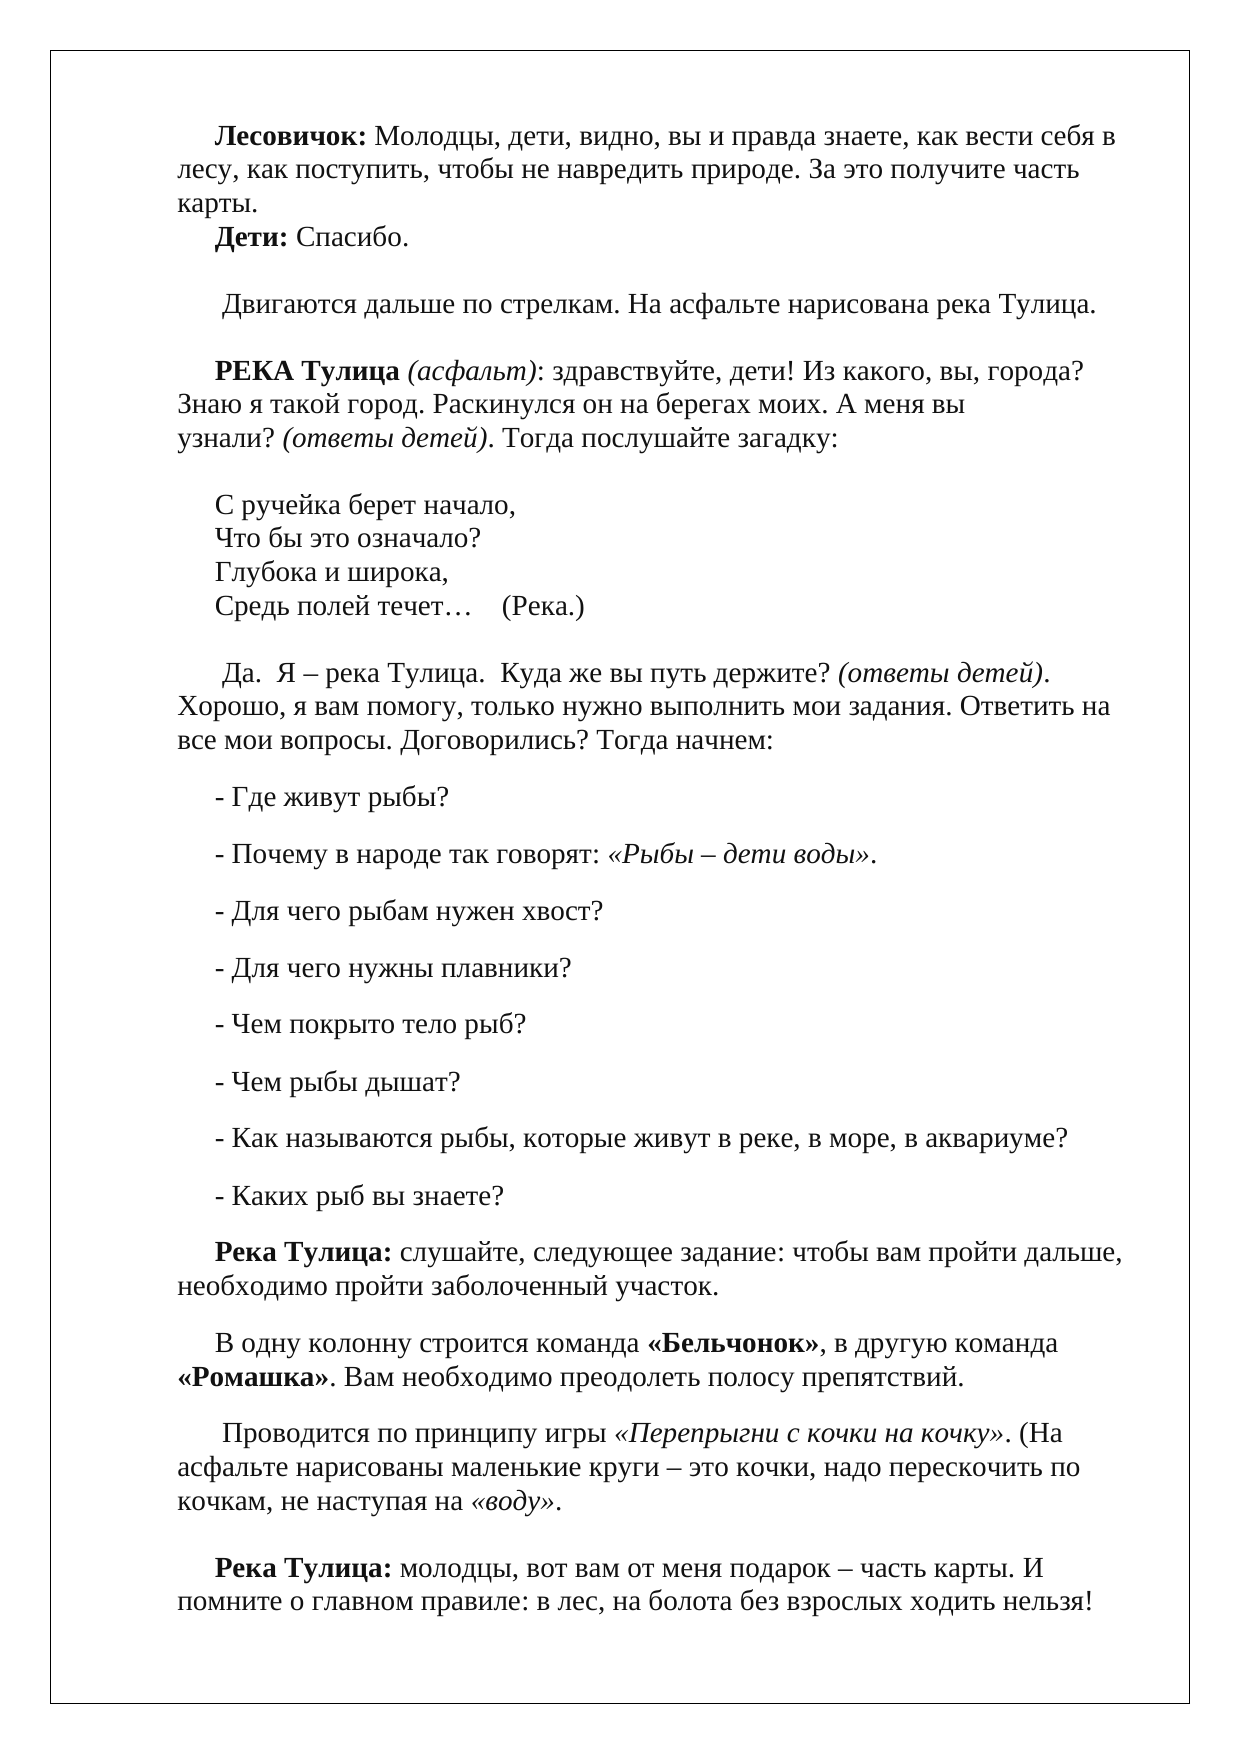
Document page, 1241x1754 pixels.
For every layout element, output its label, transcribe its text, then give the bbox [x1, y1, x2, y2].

text - Где живут рыбы? [177, 779, 1152, 812]
text Проводится по принципу игры «Перепрыгни с кочки на кочку». (На асфальте нарисованы маленькие круги – это кочки, надо перескочить по кочкам, не наступая на «воду». [177, 1416, 1152, 1516]
text Да. Я – река Тулица. Куда же вы путь держите? (ответы детей). Хорошо, я вам помогу, только нужно выполнить мои задания. Ответить на все мои вопросы. Договорились? Тогда начнем: [177, 655, 1152, 755]
text - Каких рыб вы знаете? [177, 1178, 1152, 1211]
text - Почему в народе так говорят: «Рыбы – дети воды». [177, 836, 1152, 869]
text - Для чего нужны плавники? [177, 950, 1152, 983]
text В одну колонну строится команда «Бельчонок», в другую команда «Ромашка». Вам необходимо преодолеть полосу препятствий. [177, 1325, 1152, 1392]
text Средь полей течет… (Река.) [177, 588, 1152, 621]
text РЕКА Тулица (асфальт): здравствуйте, дети! Из какого, вы, города? Знаю я такой город. Раскинулся он на берегах моих. А меня вы узнали? (ответы детей). Тогда послушайте загадку: [177, 353, 1152, 453]
text Что бы это означало? [177, 521, 1152, 554]
text Река Тулица: молодцы, вот вам от меня подарок – часть карты. И помните о главном правиле: в лес, на болота без взрослых ходить нельзя! [177, 1550, 1152, 1617]
text С ручейка берет начало, [177, 487, 1152, 521]
text Дети: Спасибо. [177, 219, 1152, 252]
text - Как называются рыбы, которые живут в реке, в море, в аквариуме? [177, 1121, 1152, 1154]
text Река Тулица: слушайте, следующее задание: чтобы вам пройти дальше, необходимо пройти заболоченный участок. [177, 1234, 1152, 1302]
text - Чем покрыто тело рыб? [177, 1007, 1152, 1040]
text - Для чего рыбам нужен хвост? [177, 893, 1152, 926]
text Двигаются дальше по стрелкам. На асфальте нарисована река Тулица. [177, 286, 1152, 319]
text Лесовичок: Молодцы, дети, видно, вы и правда знаете, как вести себя в лесу, как поступить, чтобы не навредить природе. За это получите часть карты. [177, 118, 1152, 219]
text Глубока и широка, [177, 554, 1152, 588]
text - Чем рыбы дышат? [177, 1064, 1152, 1097]
